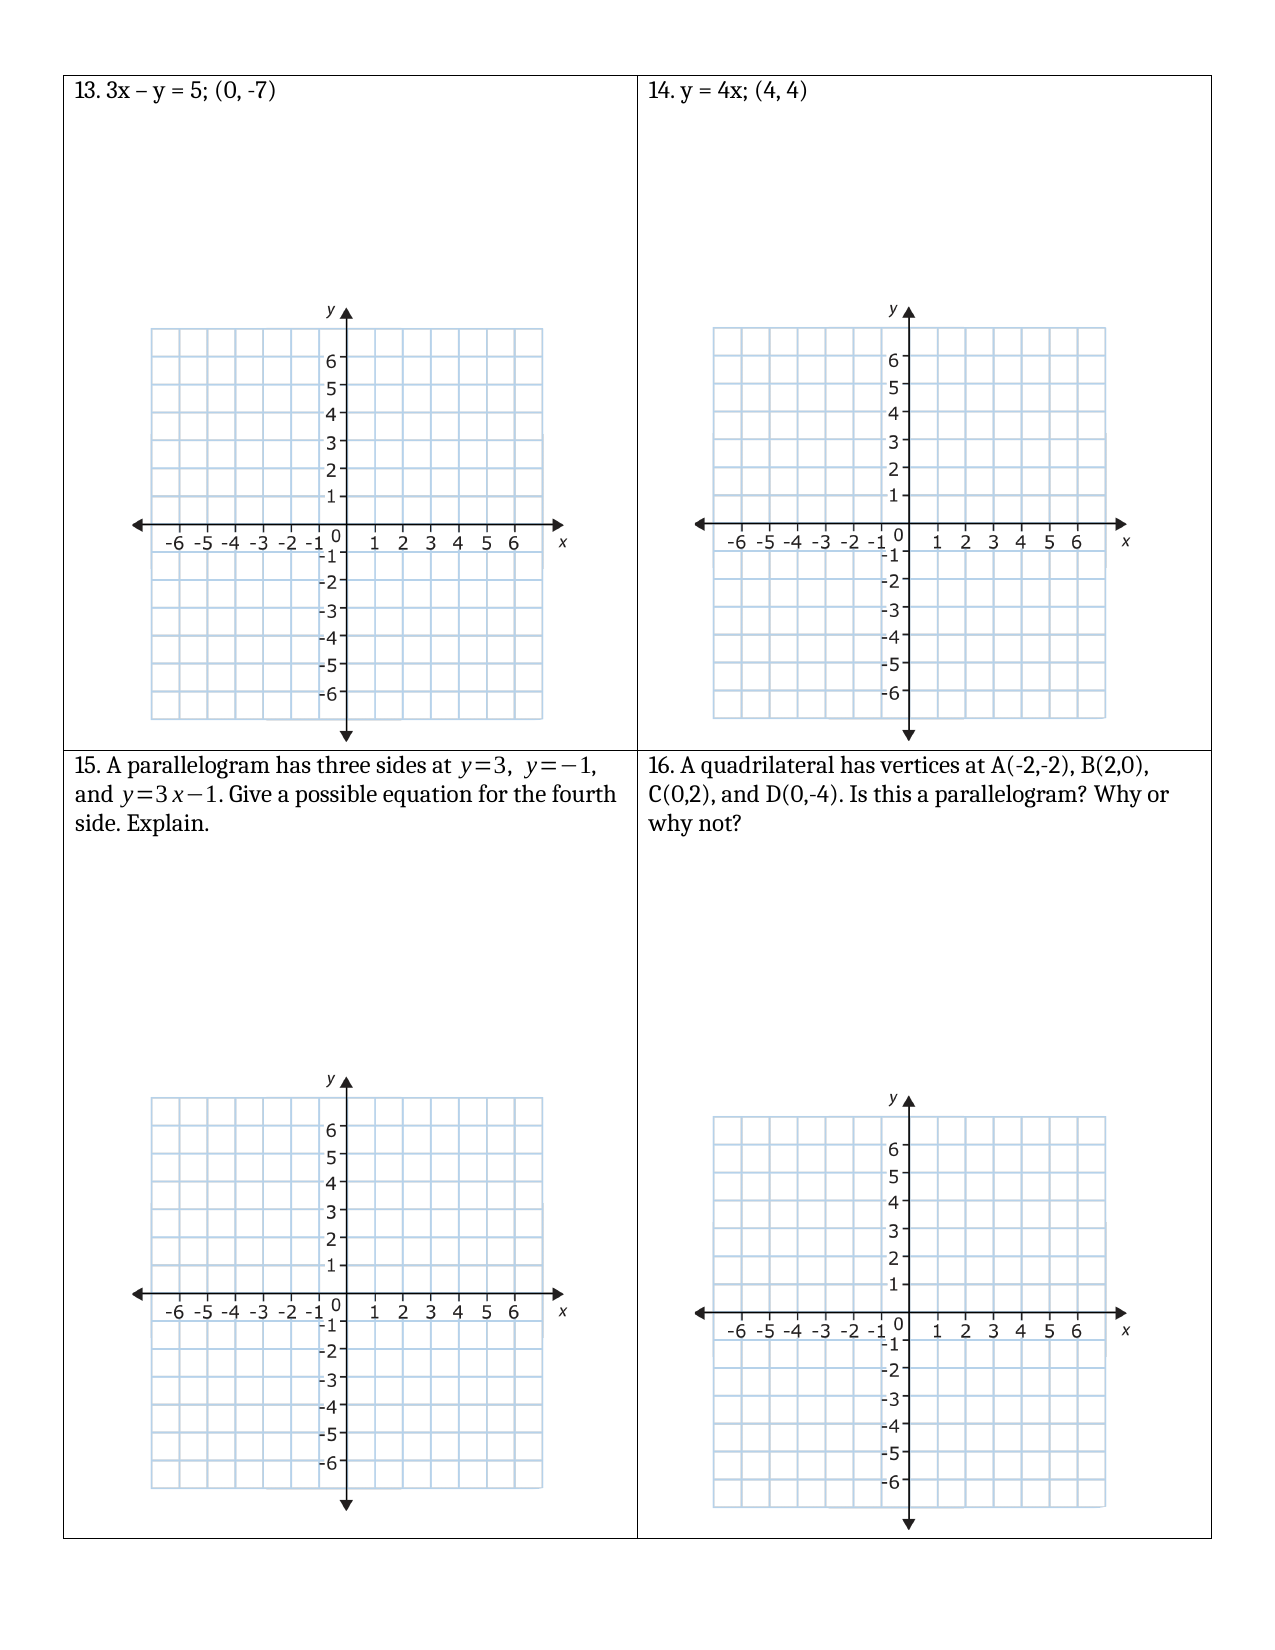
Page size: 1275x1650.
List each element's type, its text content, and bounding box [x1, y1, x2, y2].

picture [693, 1087, 1132, 1534]
table_cell 15. A parallelogram has three sides at , , and . Give a possible equation for the fourth side. Explain. [64, 751, 637, 1537]
table_cell 13. 3x – y = 5; (0, -7) [64, 76, 637, 750]
table_cell 14. y = 4x; (4, 4) [638, 76, 1211, 750]
table_cell 16. A quadrilateral has vertices at A(-2,-2), B(2,0), C(0,2), and D(0,-4). Is this a parallelogram? Why or why not? [638, 751, 1211, 1537]
picture [693, 298, 1132, 745]
picture [131, 1068, 569, 1515]
picture [131, 300, 569, 746]
